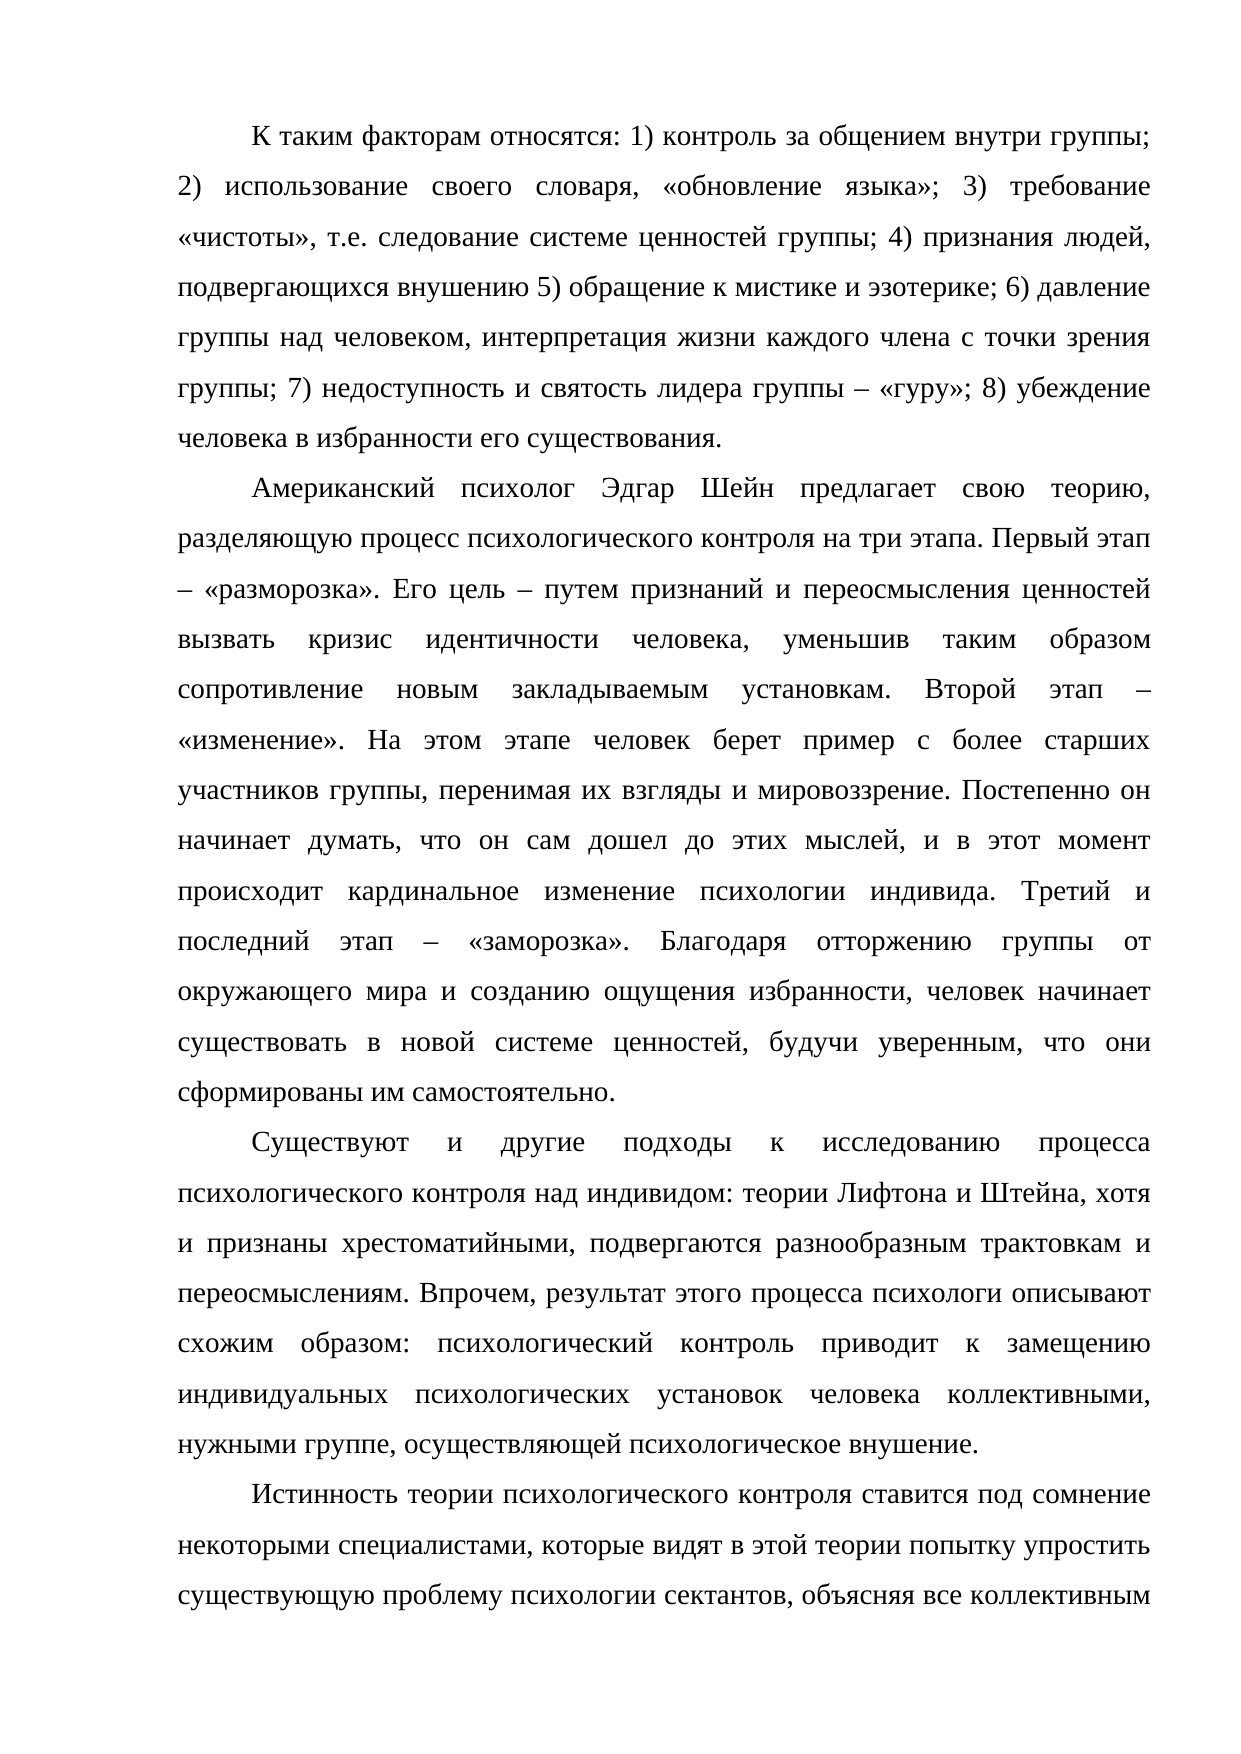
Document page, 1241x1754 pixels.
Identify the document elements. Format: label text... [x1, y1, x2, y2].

text Американский психолог Эдгар Шейн предлагает свою теорию, разделяющую процесс психологического контроля на три этапа. Первый этап – «разморозка». Его цель – путем признаний и переосмысления ценностей вызвать кризис идентичности человека, уменьшив таким образом сопротивление новым закладываемым установкам. Второй этап – «изменение». На этом этапе человек берет пример с более старших участников группы, перенимая их взгляды и мировоззрение. Постепенно он начинает думать, что он сам дошел до этих мыслей, и в этот момент происходит кардинальное изменение психологии индивида. Третий и последний этап – «заморозка». Благодаря отторжению группы от окружающего мира и созданию ощущения избранности, человек начинает существовать в новой системе ценностей, будучи уверенным, что они сформированы им самостоятельно. [177, 470, 1152, 1108]
text К таким факторам относятся: 1) контроль за общением внутри группы; 2) использование своего словаря, «обновление языка»; 3) требование «чистоты», т.е. следование системе ценностей группы; 4) признания людей, подвергающихся внушению 5) обращение к мистике и эзотерике; 6) давление группы над человеком, интерпретация жизни каждого члена с точки зрения группы; 7) недоступность и святость лидера группы – «гуру»; 8) убеждение человека в избранности его существования. [177, 118, 1152, 453]
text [177, 1477, 1152, 1611]
text Существуют и другие подходы к исследованию процесса психологического контроля над индивидом: теории Лифтона и Штейна, хотя и признаны хрестоматийными, подвергаются разнообразным трактовкам и переосмыслениям. Впрочем, результат этого процесса психологи описывают схожим образом: психологический контроль приводит к замещению индивидуальных психологических установок человека коллективными, нужными группе, осуществляющей психологическое внушение. [177, 1124, 1152, 1460]
